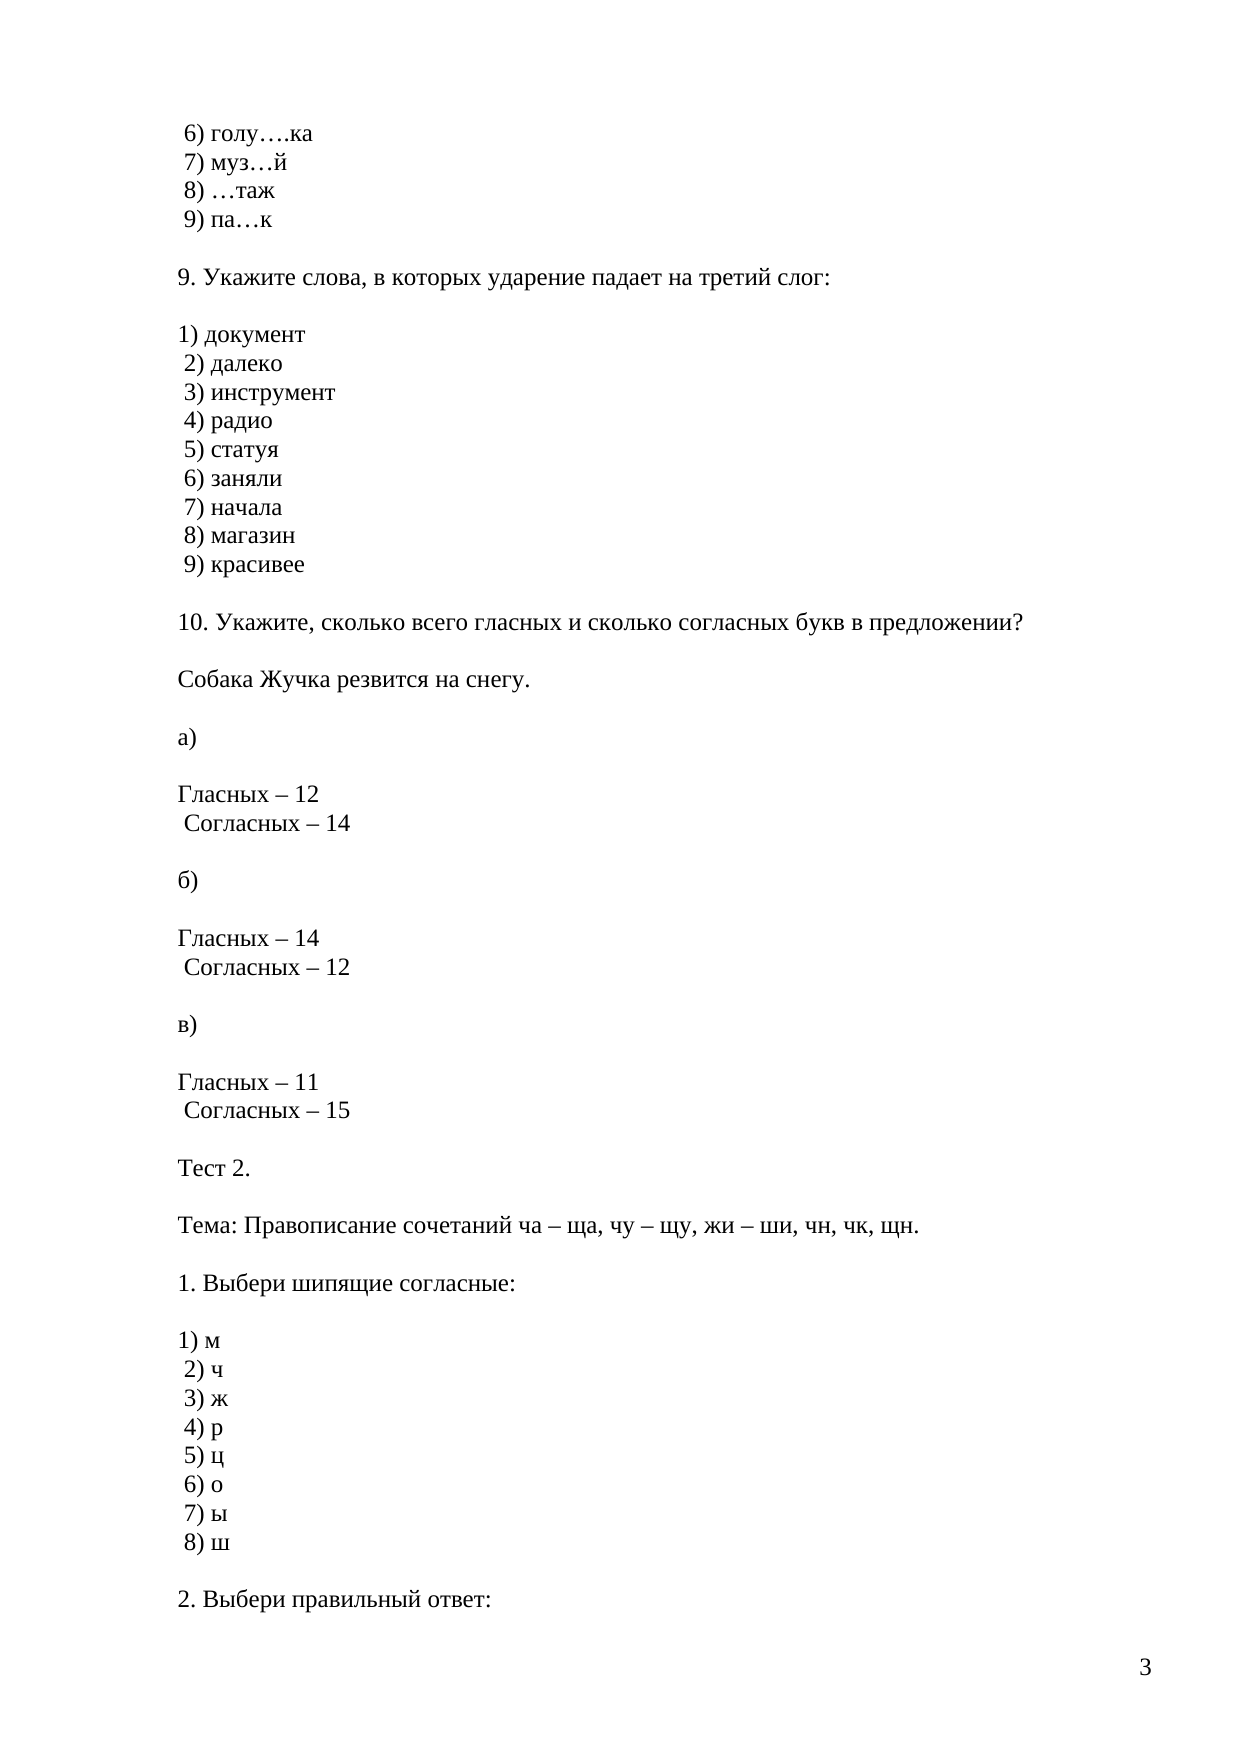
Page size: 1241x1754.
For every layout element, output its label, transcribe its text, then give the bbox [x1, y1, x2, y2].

text Тест 2. [177, 1153, 1152, 1182]
text Тема: Правописание сочетаний ча – ща, чу – щу, жи – ши, чн, чк, щн. [177, 1211, 1152, 1239]
text 9) красивее [177, 549, 1152, 578]
text 8) магазин [177, 521, 1152, 549]
text 9. Укажите слова, в которых ударение падает на третий слог: [177, 262, 1152, 291]
text 2. Выбери правильный ответ: [177, 1584, 1152, 1613]
text 6) о [177, 1469, 1152, 1498]
text 6) голу….ка [177, 118, 1152, 147]
text 2) далеко [177, 348, 1152, 377]
text 2) ч [177, 1354, 1152, 1383]
text Гласных – 12 [177, 779, 1152, 808]
text 1. Выбери шипящие согласные: [177, 1268, 1152, 1297]
text Согласных – 15 [177, 1096, 1152, 1124]
text 4) радио [177, 406, 1152, 434]
text 5) ц [177, 1441, 1152, 1469]
text 3) ж [177, 1383, 1152, 1412]
text б) [177, 866, 1152, 894]
text Гласных – 11 [177, 1067, 1152, 1096]
text Гласных – 14 [177, 923, 1152, 952]
text 7) ы [177, 1498, 1152, 1527]
text Согласных – 14 [177, 808, 1152, 837]
text в) [177, 1009, 1152, 1038]
text 5) статуя [177, 434, 1152, 463]
text 1) м [177, 1326, 1152, 1354]
text 10. Укажите, сколько всего гласных и сколько согласных букв в предложении? [177, 607, 1152, 636]
text 6) заняли [177, 463, 1152, 492]
text 7) муз…й [177, 147, 1152, 176]
text 7) начала [177, 492, 1152, 521]
text 8) ш [177, 1527, 1152, 1556]
text 3) инструмент [177, 377, 1152, 406]
text 8) …таж [177, 176, 1152, 204]
text 9) па…к [177, 204, 1152, 233]
text Согласных – 12 [177, 952, 1152, 981]
text а) [177, 722, 1152, 751]
text 1) документ [177, 319, 1152, 348]
text Собака Жучка резвится на снегу. [177, 664, 1152, 693]
text 4) р [177, 1412, 1152, 1441]
